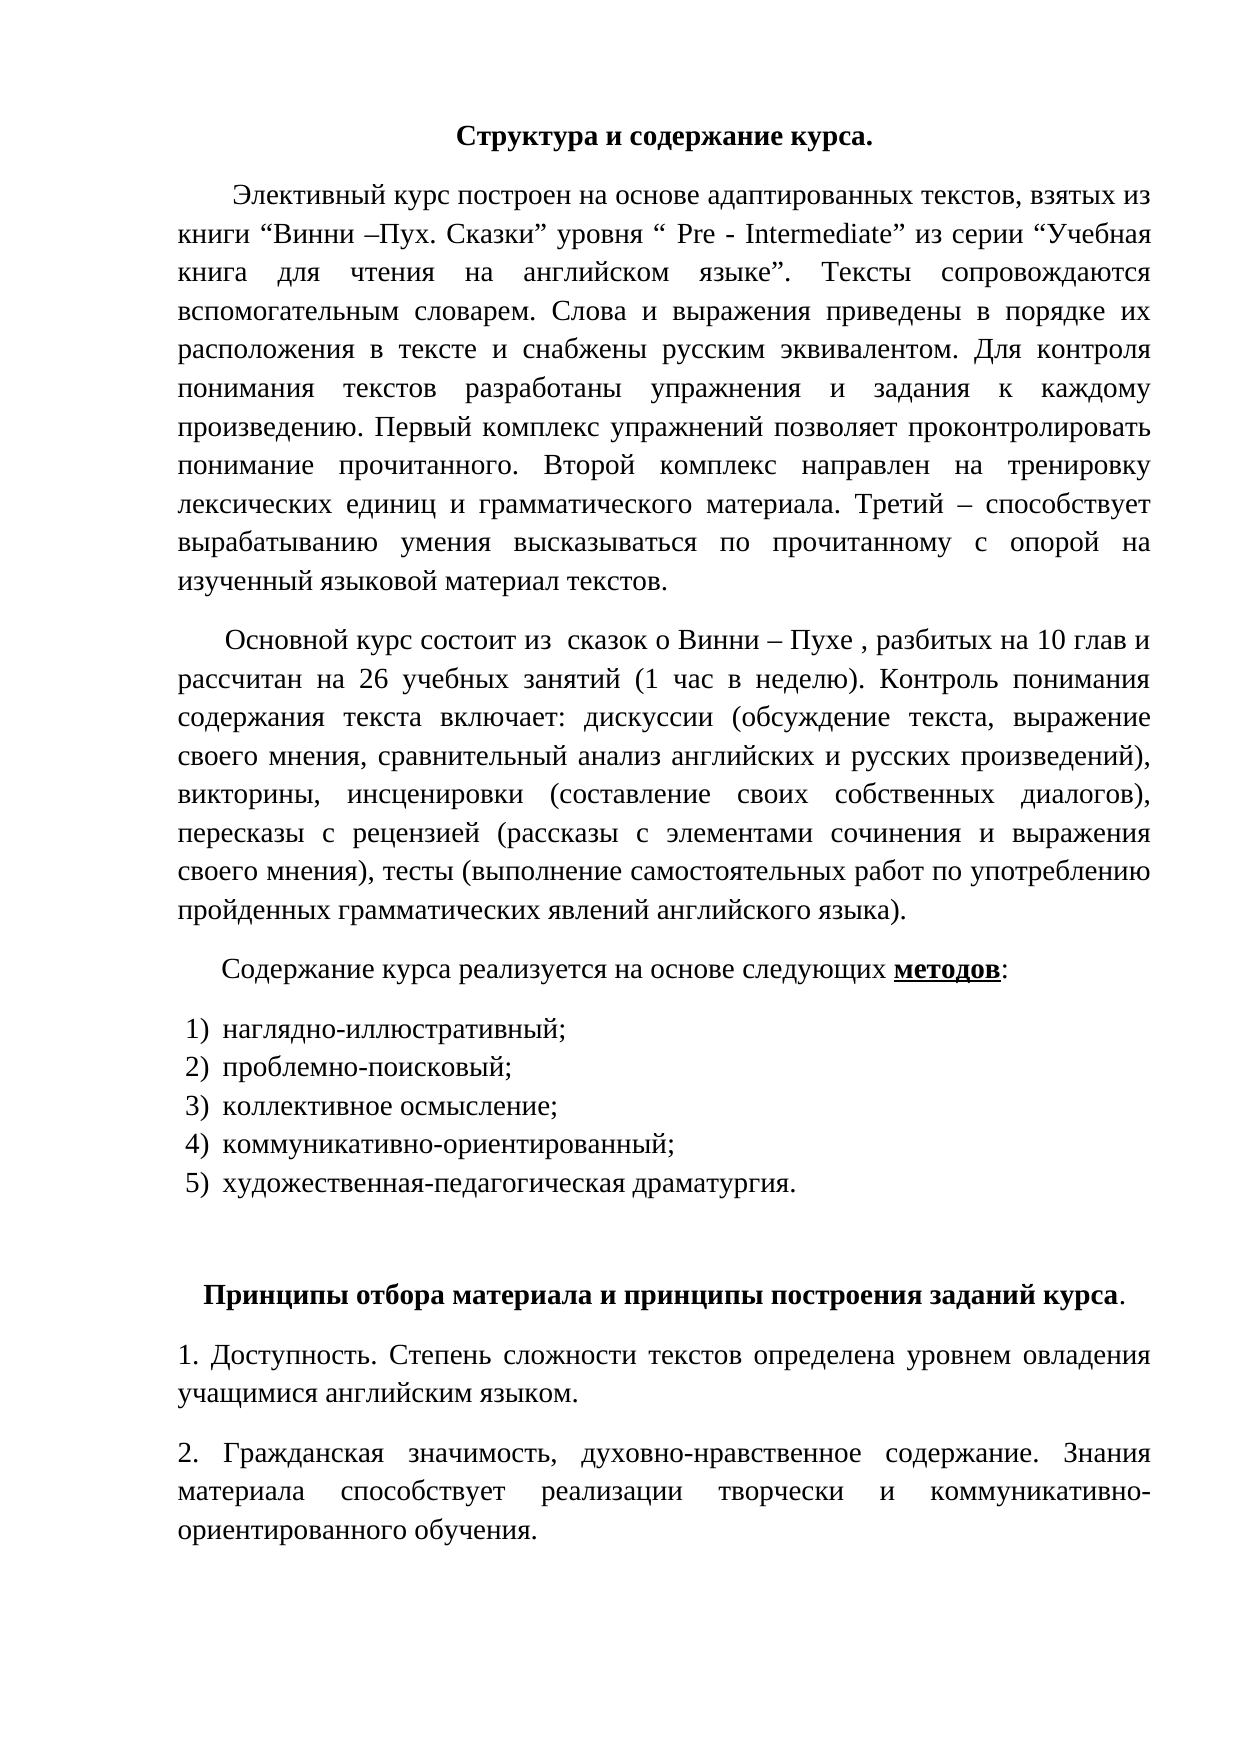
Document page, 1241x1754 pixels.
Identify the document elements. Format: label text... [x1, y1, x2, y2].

text Структура и содержание курса. [177, 118, 1152, 152]
text Содержание курса реализуется на основе следующих методов: [177, 951, 1152, 985]
list наглядно-иллюстративный; [185, 1011, 1152, 1044]
text Элективный курс построен на основе адаптированных текстов, взятых из книги “Винни –Пух. Сказки” уровня “ Pre - Intermediate” из серии “Учебная книга для чтения на английском языке”. Тексты сопровождаются вспомогательным словарем. Слова и выражения приведены в порядке их расположения в тексте и снабжены русским эквивалентом. Для контроля понимания текстов разработаны упражнения и задания к каждому произведению. Первый комплекс упражнений позволяет проконтролировать понимание прочитанного. Второй комплекс направлен на тренировку лексических единиц и грамматического материала. Третий – способствует вырабатыванию умения высказываться по прочитанному с опорой на изученный языковой материал текстов. [177, 177, 1152, 596]
list художественная-педагогическая драматургия. [185, 1165, 1152, 1198]
list коммуникативно-ориентированный; [185, 1126, 1152, 1160]
text Принципы отбора материала и принципы построения заданий курса. [177, 1277, 1152, 1311]
list коллективное осмысление; [185, 1088, 1152, 1121]
list проблемно-поисковый; [185, 1049, 1152, 1083]
text Основной курс состоит из сказок о Винни – Пухе , разбитых на 10 глав и рассчитан на 26 учебных занятий (1 час в неделю). Контроль понимания содержания текста включает: дискуссии (обсуждение текста, выражение своего мнения, сравнительный анализ английских и русских произведений), викторины, инсценировки (составление своих собственных диалогов), пересказы с рецензией (рассказы с элементами сочинения и выражения своего мнения), тесты (выполнение самостоятельных работ по употреблению пройденных грамматических явлений английского языка). [177, 622, 1152, 926]
text 2. Гражданская значимость, духовно-нравственное содержание. Знания материала способствует реализации творчески и коммуникативно-ориентированного обучения. [177, 1435, 1152, 1545]
text 1. Доступность. Степень сложности текстов определена уровнем овладения учащимися английским языком. [177, 1337, 1152, 1409]
